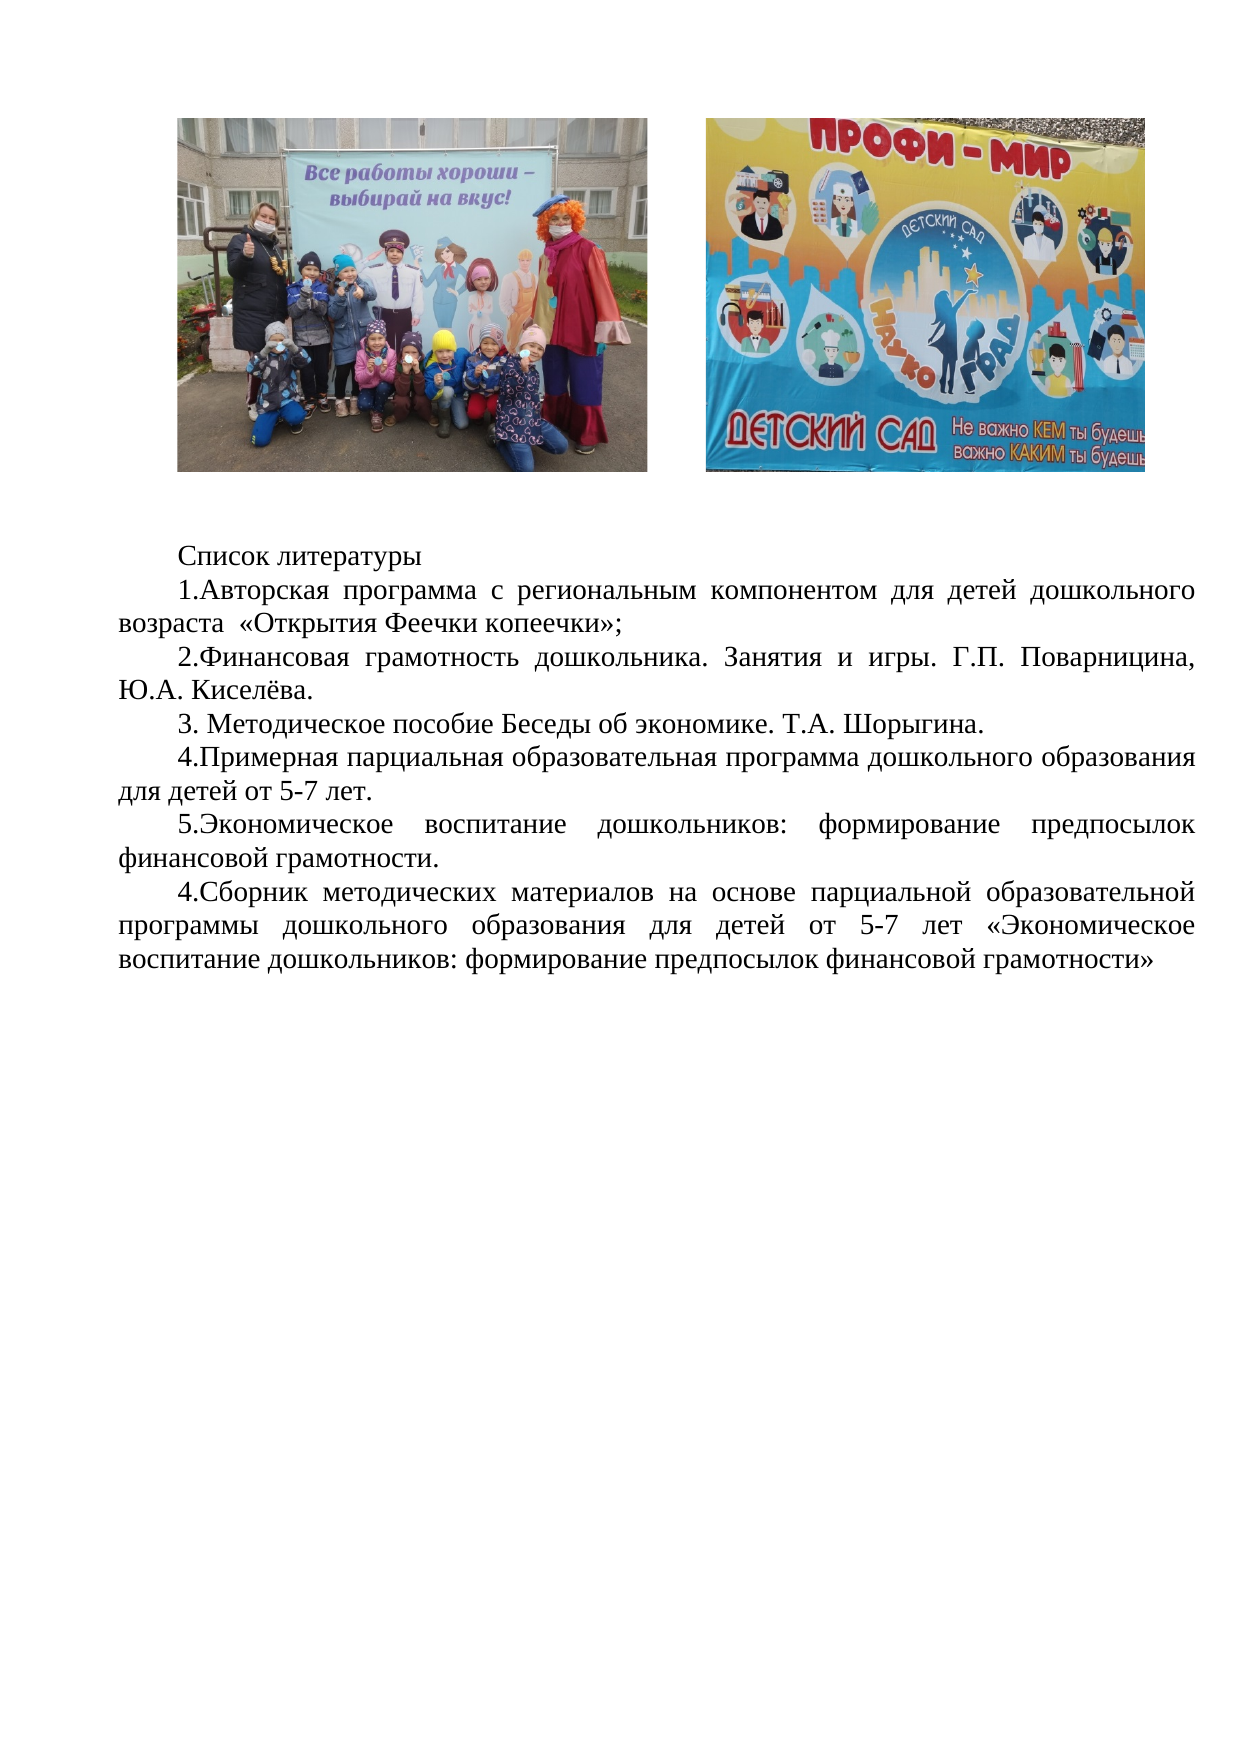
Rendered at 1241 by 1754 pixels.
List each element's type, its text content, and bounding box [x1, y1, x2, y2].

text 4.Сборник методических материалов на основе парциальной образовательной программы дошкольного образования для детей от 5-7 лет «Экономическое воспитание дошкольников: формирование предпосылок финансовой грамотности» [118, 874, 1196, 974]
text Список литературы [118, 538, 1196, 572]
text 4.Примерная парциальная образовательная программа дошкольного образования для детей от 5-7 лет. [118, 739, 1196, 807]
text 1.Авторская программа с региональным компонентом для детей дошкольного возраста «Открытия Феечки копеечки»; [118, 572, 1196, 639]
text 5.Экономическое воспитание дошкольников: формирование предпосылок финансовой грамотности. [118, 807, 1196, 874]
picture [705, 118, 1145, 472]
picture [177, 118, 648, 472]
text 2.Финансовая грамотность дошкольника. Занятия и игры. Г.П. Поварницина, Ю.А. Киселёва. [118, 639, 1196, 706]
text 3. Методическое пособие Беседы об экономике. Т.А. Шорыгина. [118, 706, 1196, 739]
